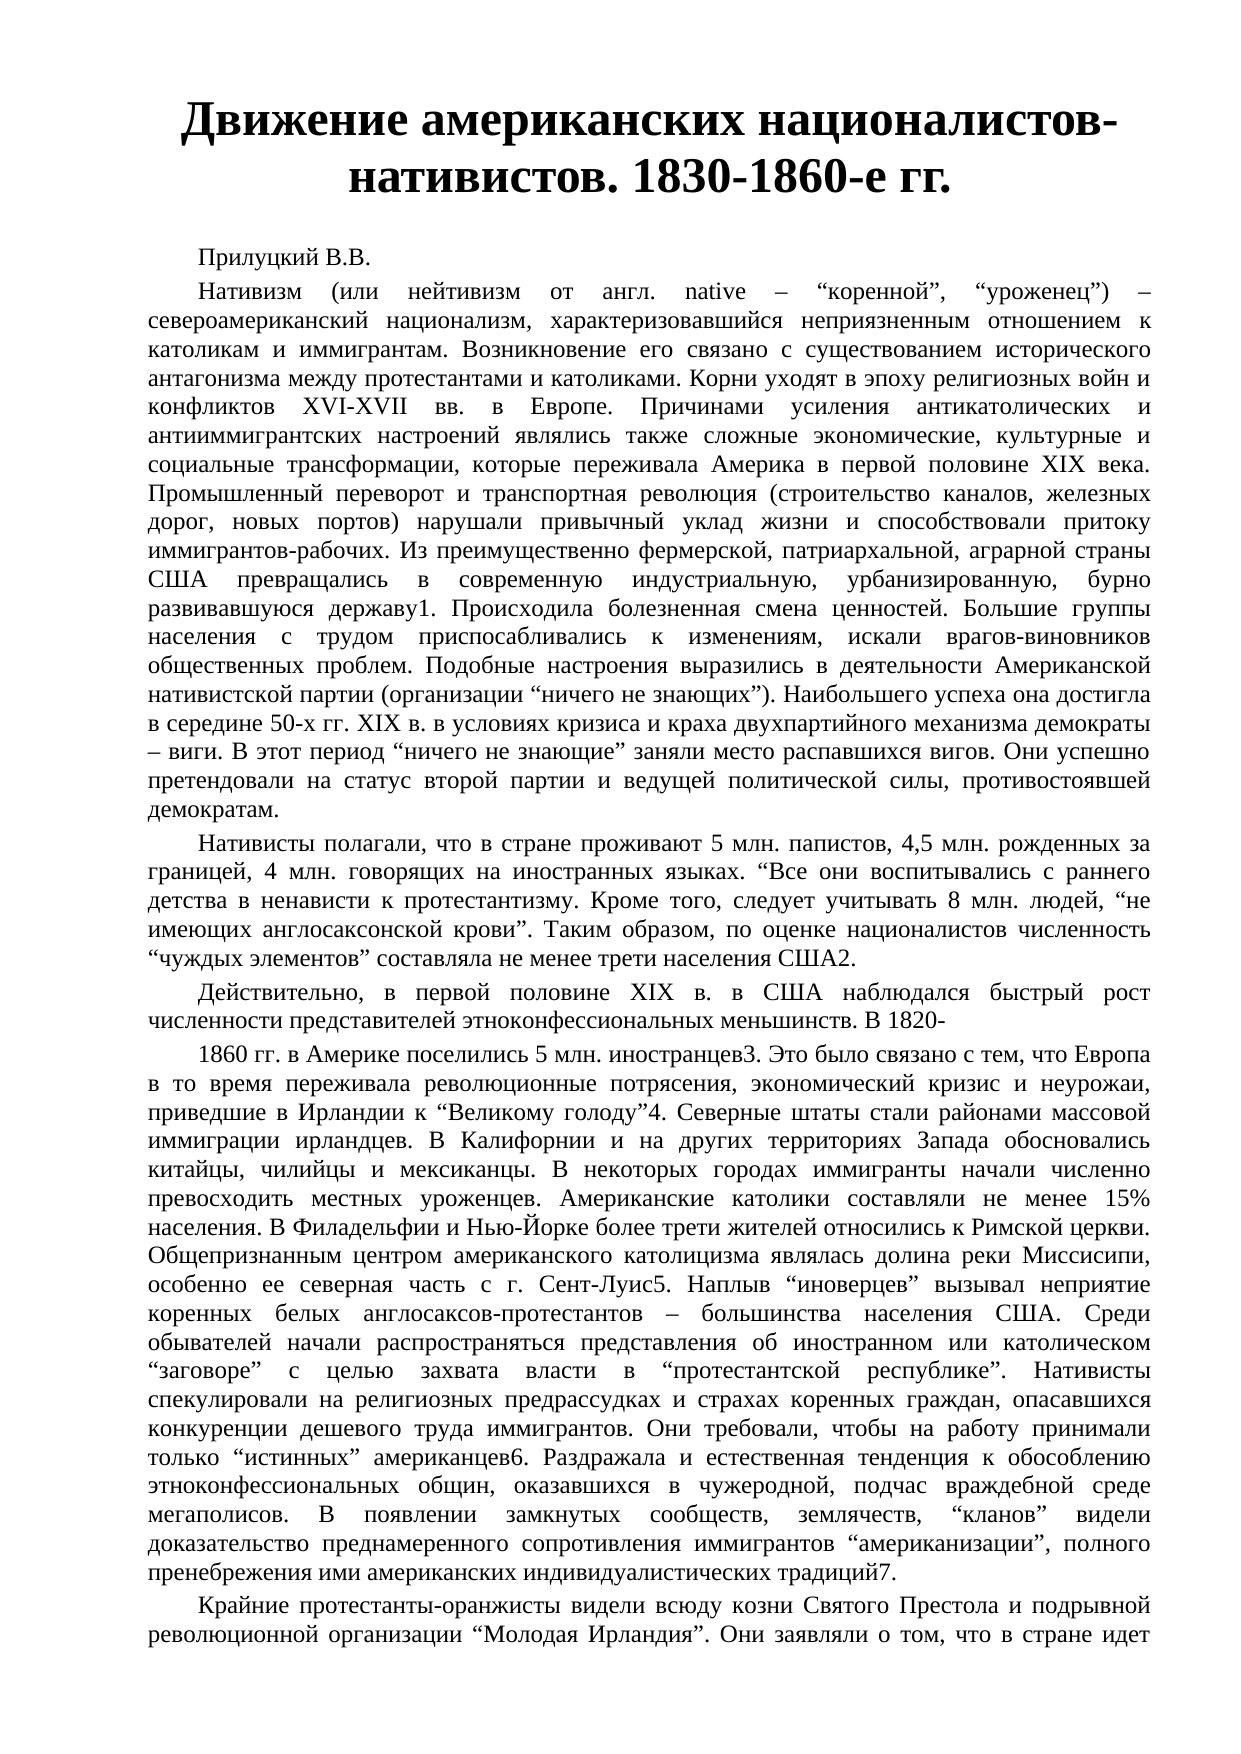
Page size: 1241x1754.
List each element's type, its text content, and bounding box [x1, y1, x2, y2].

text Прилуцкий В.В. [148, 242, 1152, 271]
text Действительно, в первой половине XIX в. в США наблюдался быстрый рост численности представителей этноконфессиональных меньшинств. В 1820- [148, 977, 1152, 1034]
text Нативизм (или нейтивизм от англ. native – “коренной”, “уроженец”) – североамериканский национализм, характеризовавшийся неприязненным отношением к католикам и иммигрантам. Возникновение его связано с существованием исторического антагонизма между протестантами и католиками. Корни уходят в эпоху религиозных войн и конфликтов XVI-XVII вв. в Европе. Причинами усиления антикатолических и антииммигрантских настроений являлись также сложные экономические, культурные и социальные трансформации, которые переживала Америка в первой половине XIX века. Промышленный переворот и транспортная революция (строительство каналов, железных дорог, новых портов) нарушали привычный уклад жизни и способствовали притоку иммигрантов-рабочих. Из преимущественно фермерской, патриархальной, аграрной страны США превращались в современную индустриальную, урбанизированную, бурно развивавшуюся державу1. Происходила болезненная смена ценностей. Большие группы населения с трудом приспосабливались к изменениям, искали врагов-виновников общественных проблем. Подобные настроения выразились в деятельности Американской нативистской партии (организации “ничего не знающих”). Наибольшего успеха она достигла в середине 50-х гг. XIX в. в условиях кризиса и краха двухпартийного механизма демократы – виги. В этот период “ничего не знающие” заняли место распавшихся вигов. Они успешно претендовали на статус второй партии и ведущей политической силы, противостоявшей демократам. [148, 276, 1152, 823]
text Нативисты полагали, что в стране проживают 5 млн. папистов, 4,5 млн. рожденных за границей, 4 млн. говорящих на иностранных языках. “Все они воспитывались с раннего детства в ненависти к протестантизму. Кроме того, следует учитывать 8 млн. людей, “не имеющих англосаксонской крови”. Таким образом, по оценке националистов численность “чуждых элементов” составляла не менее трети населения США2. [148, 828, 1152, 971]
text 1860 гг. в Америке поселились 5 млн. иностранцев3. Это было связано с тем, что Европа в то время переживала революционные потрясения, экономический кризис и неурожаи, приведшие в Ирландии к “Великому голоду”4. Северные штаты стали районами массовой иммиграции ирландцев. В Калифорнии и на других территориях Запада обосновались китайцы, чилийцы и мексиканцы. В некоторых городах иммигранты начали численно превосходить местных уроженцев. Американские католики составляли не менее 15% населения. В Филадельфии и Нью-Йорке более трети жителей относились к Римской церкви. Общепризнанным центром американского католицизма являлась долина реки Миссисипи, особенно ее северная часть с г. Сент-Луис5. Наплыв “иноверцев” вызывал неприятие коренных белых англосаксов-протестантов – большинства населения США. Среди обывателей начали распространяться представления об иностранном или католическом “заговоре” с целью захвата власти в “протестантской республике”. Нативисты спекулировали на религиозных предрассудках и страхах коренных граждан, опасавшихся конкуренции дешевого труда иммигрантов. Они требовали, чтобы на работу принимали только “истинных” американцев6. Раздражала и естественная тенденция к обособлению этноконфессиональных общин, оказавшихся в чужеродной, подчас враждебной среде мегаполисов. В появлении замкнутых сообществ, землячеств, “кланов” видели доказательство преднамеренного сопротивления иммигрантов “американизации”, полного пренебрежения ими американских индивидуалистических традиций7. [148, 1039, 1152, 1585]
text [148, 1591, 1152, 1648]
subtitle Движение американских националистов-нативистов. 1830-1860-е гг. [148, 88, 1152, 203]
